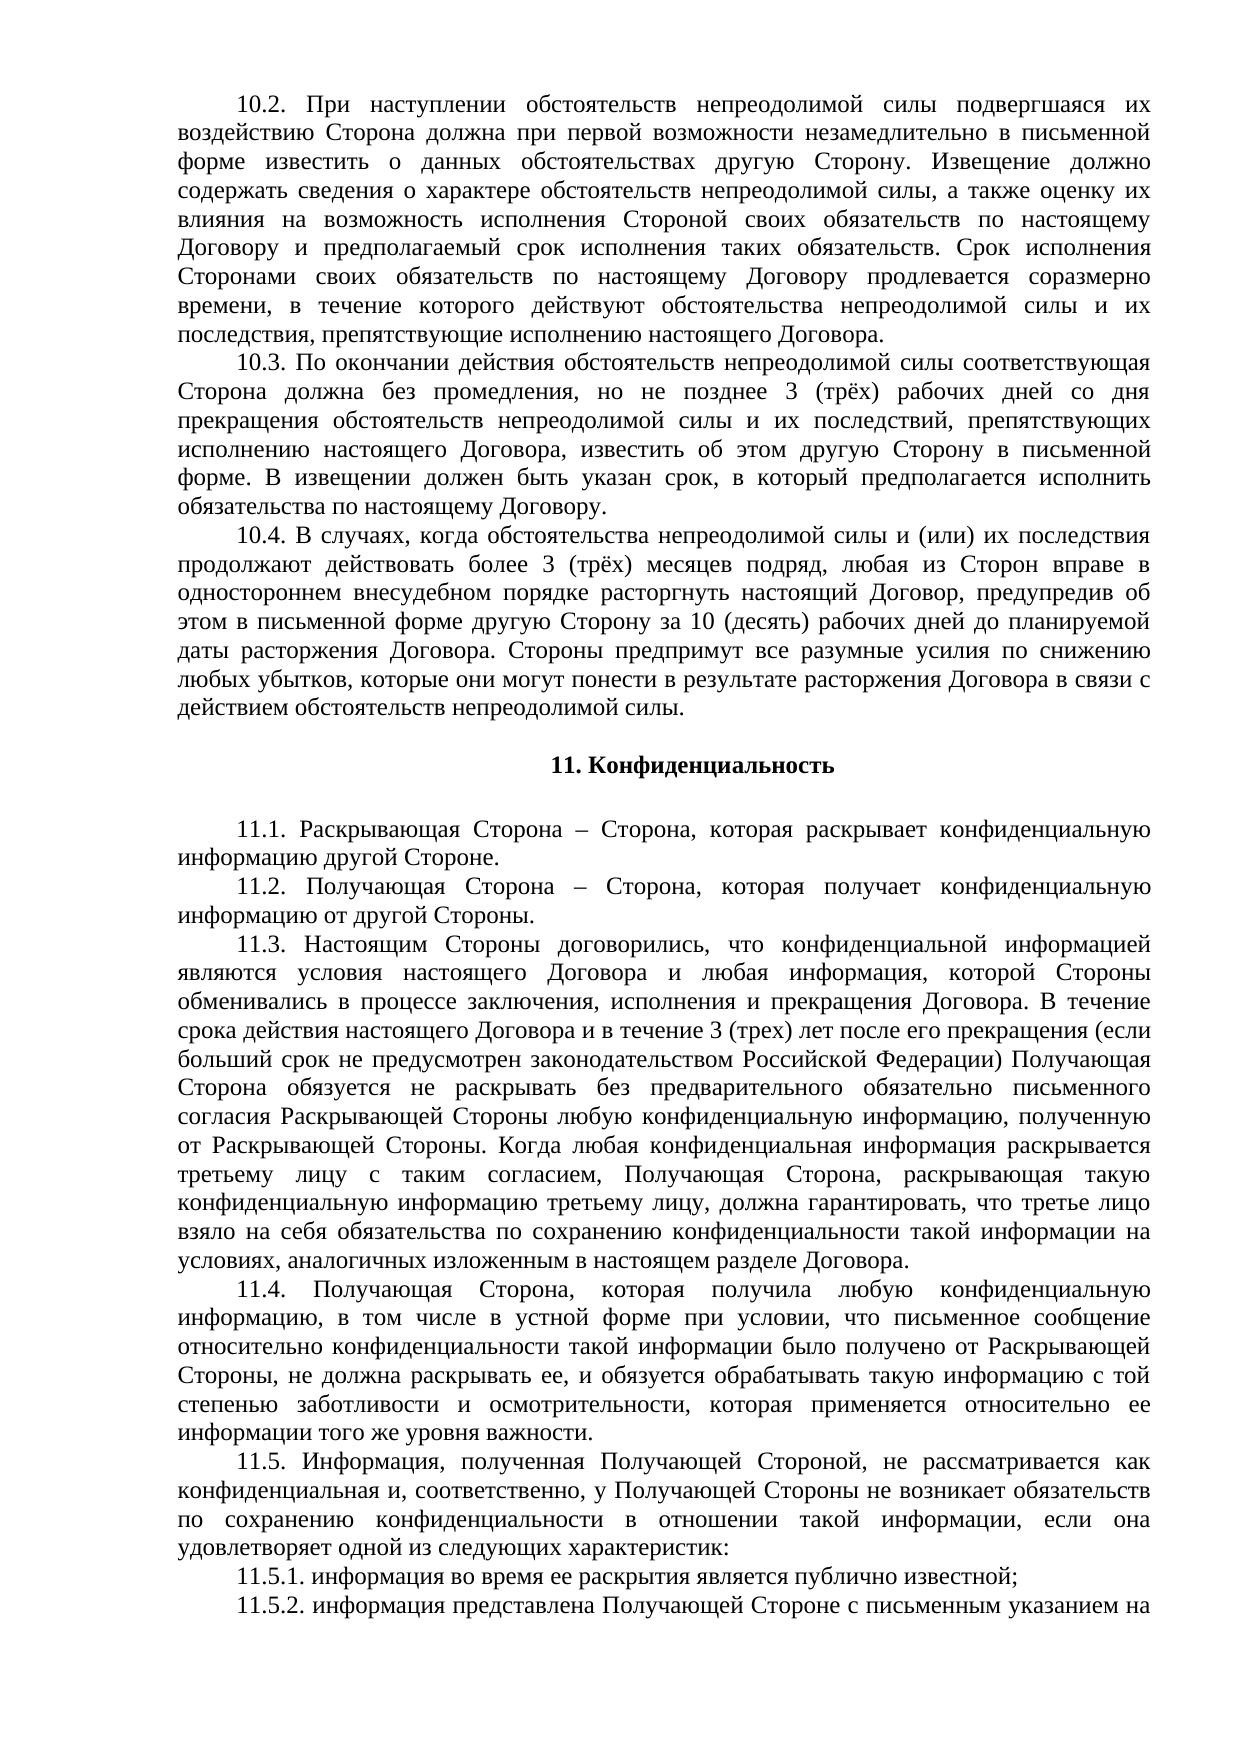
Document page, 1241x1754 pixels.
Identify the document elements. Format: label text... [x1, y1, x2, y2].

text 11.5. Информация, полученная Получающей Стороной, не рассматривается как конфиденциальная и, соответственно, у Получающей Стороны не возникает обязательств по сохранению конфиденциальности в отношении такой информации, если она удовлетворяет одной из следующих характеристик: [177, 1446, 1152, 1561]
text 11.5.1. информация во время ее раскрытия является публично известной; [177, 1561, 1152, 1590]
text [177, 1590, 1152, 1619]
text 11.4. Получающая Сторона, которая получила любую конфиденциальную информацию, в том числе в устной форме при условии, что письменное сообщение относительно конфиденциальности такой информации было получено от Раскрывающей Стороны, не должна раскрывать ее, и обязуется обрабатывать такую информацию с той степенью заботливости и осмотрительности, которая применяется относительно ее информации того же уровня важности. [177, 1274, 1152, 1446]
text 10.2. При наступлении обстоятельств непреодолимой силы подвергшаяся их воздействию Сторона должна при первой возможности незамедлительно в письменной форме известить о данных обстоятельствах другую Сторону. Извещение должно содержать сведения о характере обстоятельств непреодолимой силы, а также оценку их влияния на возможность исполнения Стороной своих обязательств по настоящему Договору и предполагаемый срок исполнения таких обязательств. Срок исполнения Сторонами своих обязательств по настоящему Договору продлевается соразмерно времени, в течение которого действуют обстоятельства непреодолимой силы и их последствия, препятствующие исполнению настоящего Договора. [177, 89, 1152, 347]
text 11.3. Настоящим Стороны договорились, что конфиденциальной информацией являются условия настоящего Договора и любая информация, которой Стороны обменивались в процессе заключения, исполнения и прекращения Договора. В течение срока действия настоящего Договора и в течение 3 (трех) лет после его прекращения (если больший срок не предусмотрен законодательством Российской Федерации) Получающая Сторона обязуется не раскрывать без предварительного обязательно письменного согласия Раскрывающей Стороны любую конфиденциальную информацию, полученную от Раскрывающей Стороны. Когда любая конфиденциальная информация раскрывается третьему лицу с таким согласием, Получающая Сторона, раскрывающая такую конфиденциальную информацию третьему лицу, должна гарантировать, что третье лицо взяло на себя обязательства по сохранению конфиденциальности такой информации на условиях, аналогичных изложенным в настоящем разделе Договора. [177, 929, 1152, 1274]
text 11.2. Получающая Сторона – Сторона, которая получает конфиденциальную информацию от другой Стороны. [177, 871, 1152, 929]
list Конфиденциальность [233, 750, 1152, 779]
text 10.4. В случаях, когда обстоятельства непреодолимой силы и (или) их последствия продолжают действовать более 3 (трёх) месяцев подряд, любая из Сторон вправе в одностороннем внесудебном порядке расторгнуть настоящий Договор, предупредив об этом в письменной форме другую Сторону за 10 (десять) рабочих дней до планируемой даты расторжения Договора. Стороны предпримут все разумные усилия по снижению любых убытков, которые они могут понести в результате расторжения Договора в связи с действием обстоятельств непреодолимой силы. [177, 520, 1152, 721]
text 11.1. Раскрывающая Сторона – Сторона, которая раскрывает конфиденциальную информацию другой Стороне. [177, 814, 1152, 871]
text 10.3. По окончании действия обстоятельств непреодолимой силы соответствующая Сторона должна без промедления, но не позднее 3 (трёх) рабочих дней со дня прекращения обстоятельств непреодолимой силы и их последствий, препятствующих исполнению настоящего Договора, известить об этом другую Сторону в письменной форме. В извещении должен быть указан срок, в который предполагается исполнить обязательства по настоящему Договору. [177, 347, 1152, 520]
